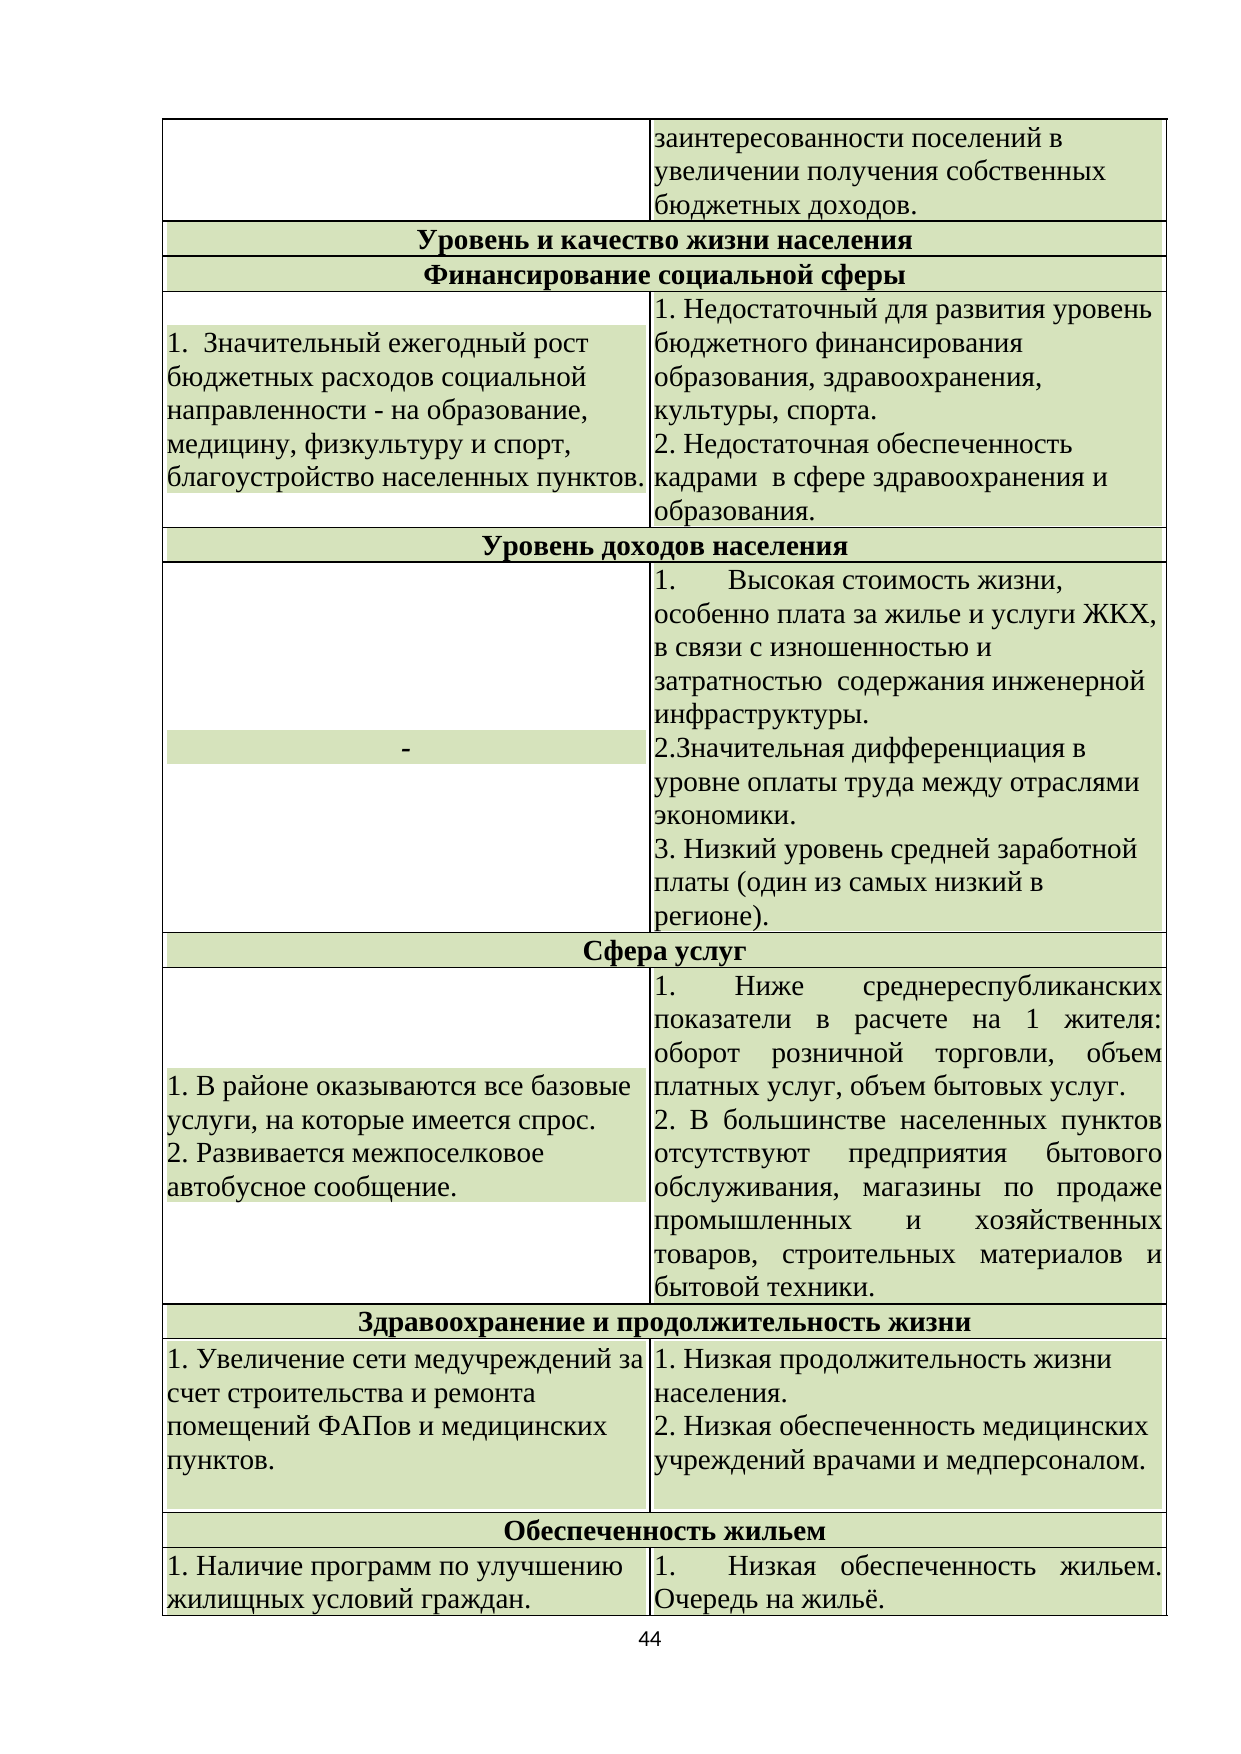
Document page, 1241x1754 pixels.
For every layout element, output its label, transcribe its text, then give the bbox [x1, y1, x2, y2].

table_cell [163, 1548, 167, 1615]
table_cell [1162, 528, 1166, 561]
table_cell 1. Низкая продолжительность жизни населения. 2. Низкая обеспеченность медицинских учреждений врачами и медперсоналом. [651, 1339, 1166, 1512]
table_cell 1. В районе оказываются все базовые услуги, на которые имеется спрос. 2. Развивается межпоселковое автобусное сообщение. [163, 968, 649, 1303]
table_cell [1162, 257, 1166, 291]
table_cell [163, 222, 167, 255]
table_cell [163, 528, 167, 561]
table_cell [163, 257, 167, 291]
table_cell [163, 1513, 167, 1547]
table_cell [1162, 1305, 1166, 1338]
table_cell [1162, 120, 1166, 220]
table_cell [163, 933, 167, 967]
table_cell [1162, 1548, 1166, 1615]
table_cell - [163, 563, 649, 931]
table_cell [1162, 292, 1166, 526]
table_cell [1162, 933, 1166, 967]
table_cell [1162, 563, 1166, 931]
table_cell 1. Увеличение сети медучреждений за счет строительства и ремонта помещений ФАПов и медицинских пунктов. [163, 1339, 649, 1512]
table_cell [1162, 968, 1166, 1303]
table_cell 1. Значительный ежегодный рост бюджетных расходов социальной направленности - на образование, медицину, физкультуру и спорт, благоустройство населенных пунктов. [163, 292, 649, 526]
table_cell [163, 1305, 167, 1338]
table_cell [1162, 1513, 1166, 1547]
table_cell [163, 120, 649, 220]
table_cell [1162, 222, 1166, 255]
